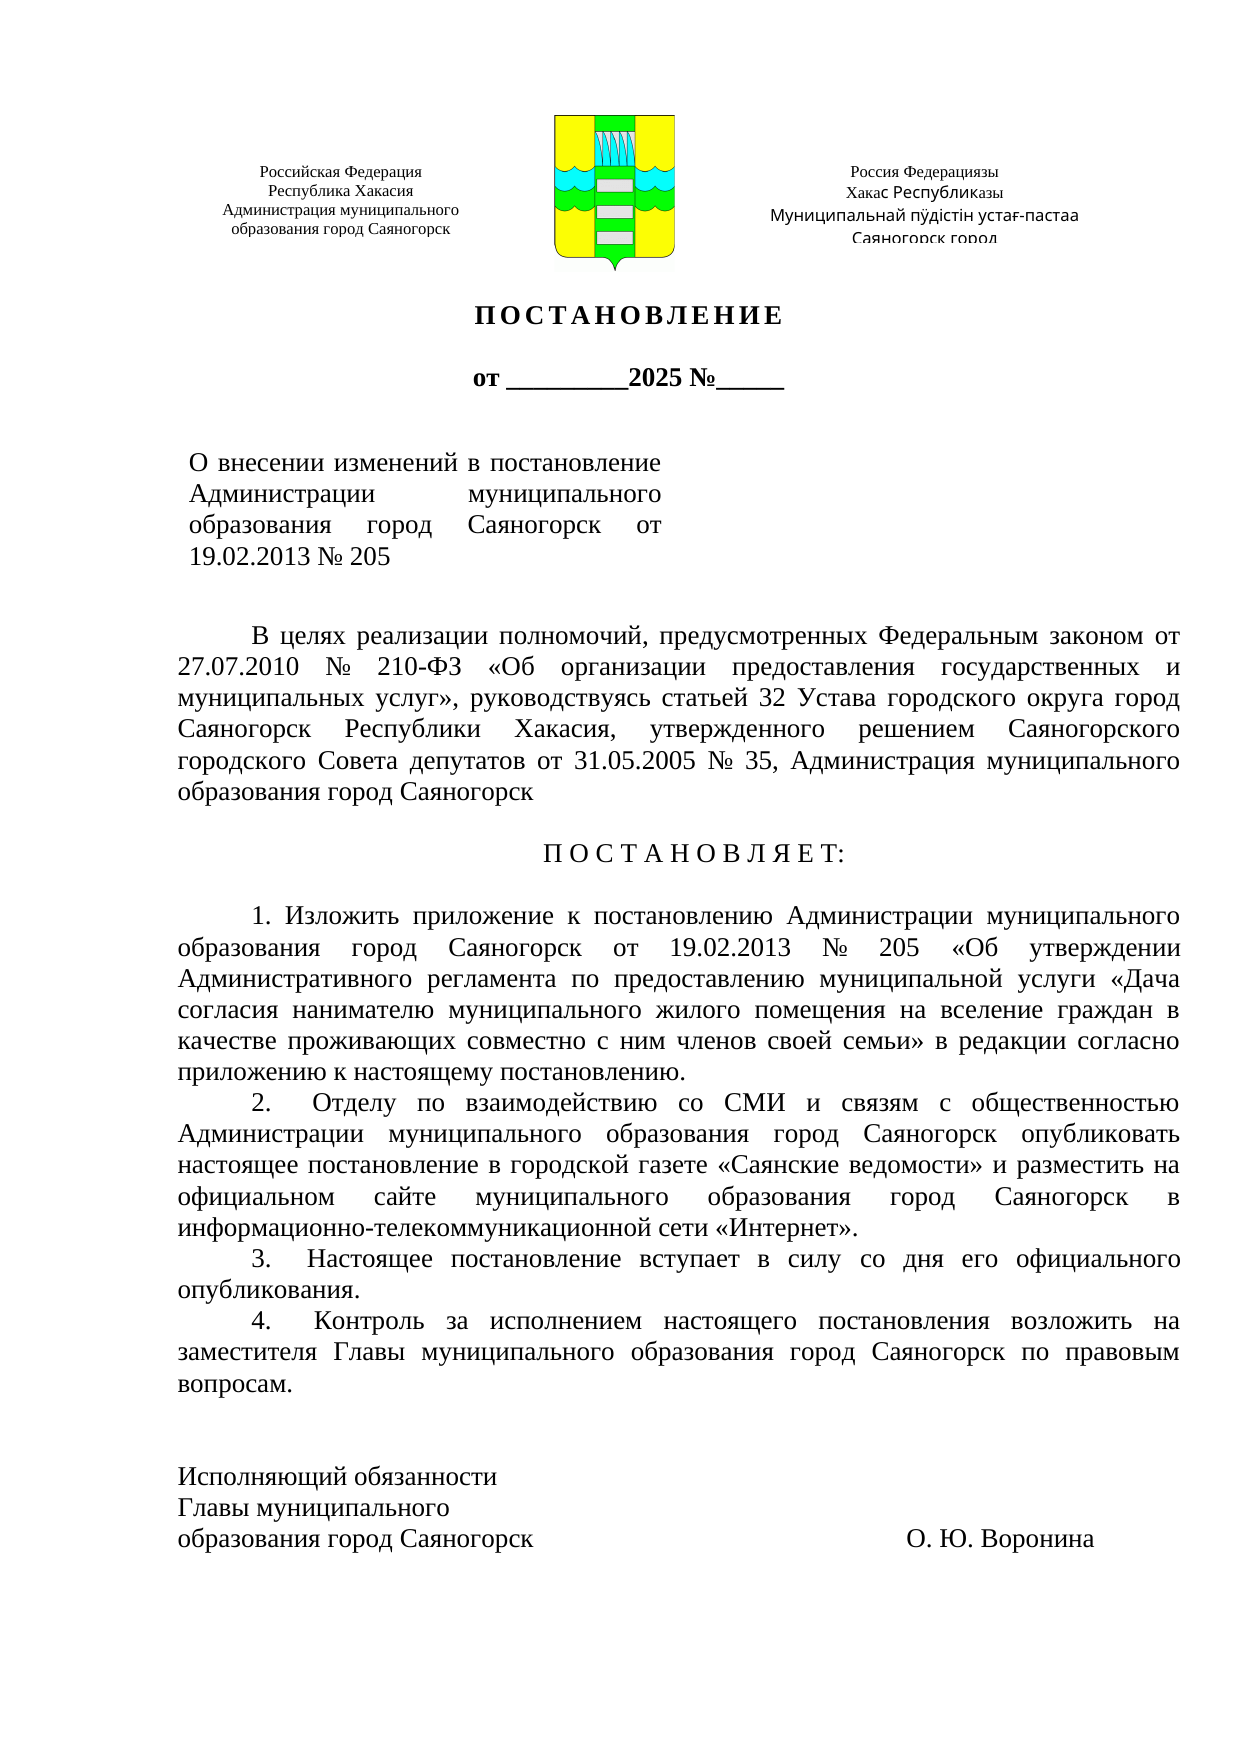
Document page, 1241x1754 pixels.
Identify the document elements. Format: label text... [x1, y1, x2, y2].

text 4. Контроль за исполнением настоящего постановления возложить на заместителя Главы муниципального образования город Саяногорск по правовым вопросам. [177, 1304, 1181, 1398]
table_header О внесении изменений в постановление Администрации муниципального образования город Саяногорск от 19.02.2013 № 205 [177, 446, 673, 619]
text 2. Отделу по взаимодействию со СМИ и связям с общественностью Администрации муниципального образования город Саяногорск опубликовать настоящее постановление в городской газете «Саянские ведомости» и разместить на официальном сайте муниципального образования город Саяногорск в информационно-телекоммуникационной сети «Интернет». [177, 1086, 1181, 1242]
text В целях реализации полномочий, предусмотренных Федеральным законом от 27.07.2010 № 210-ФЗ «Об организации предоставления государственных и муниципальных услуг», руководствуясь статьей 32 Устава городского округа город Саяногорск Республики Хакасия, утвержденного решением Саяногорского городского Совета депутатов от 31.05.2005 № 35, Администрация муниципального образования город Саяногорск [177, 619, 1181, 806]
text Главы муниципального [177, 1491, 1211, 1522]
text 1. Изложить приложение к постановлению Администрации муниципального образования город Саяногорск от 19.02.2013 № 205 «Об утверждении Административного регламента по предоставлению муниципальной услуги «Дача согласия нанимателю муниципального жилого помещения на вселение граждан в качестве проживающих совместно с ним членов своей семьи» в редакции согласно приложению к настоящему постановлению. [177, 899, 1181, 1086]
picture [554, 115, 675, 272]
text образования город Саяногорск О. Ю. Воронина [177, 1522, 1181, 1553]
text Исполняющий обязанности [177, 1460, 1211, 1491]
text 3. Настоящее постановление вступает в силу со дня его официального опубликования. [177, 1242, 1181, 1304]
text П О С Т А Н О В Л Я Е Т: [177, 837, 1211, 868]
